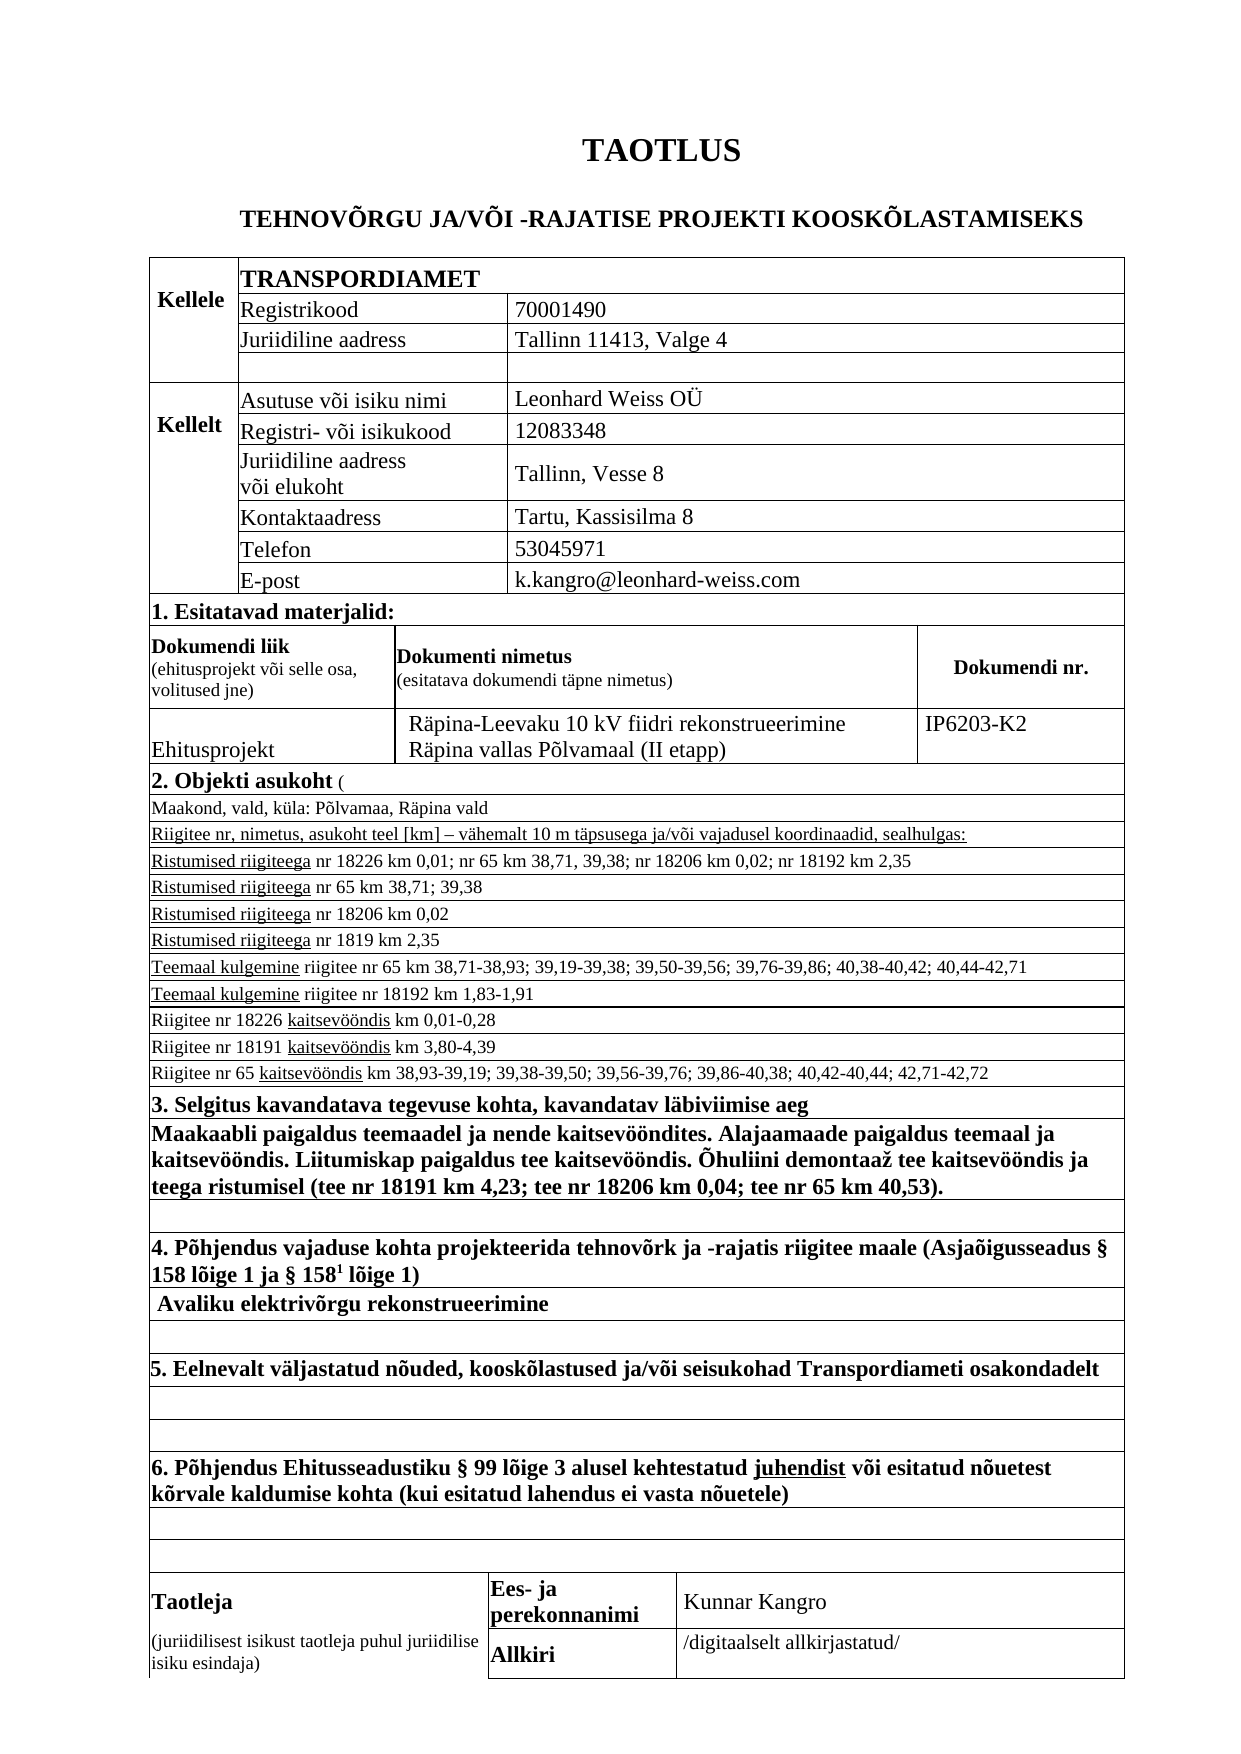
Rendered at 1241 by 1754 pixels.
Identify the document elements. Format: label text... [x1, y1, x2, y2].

table_cell 3. Selgitus kavandatava tegevuse kohta, kavandatav läbiviimise aeg [150, 1087, 1124, 1117]
table_cell Teemaal kulgemine riigitee nr 18192 km 1,83-1,91 [150, 981, 1124, 1006]
table_cell 2. Objekti asukoht ( [150, 764, 1124, 794]
table_cell /digitaalselt allkirjastatud/ [677, 1629, 1124, 1678]
table_cell 1. Esitatavad materjalid: [150, 594, 1124, 624]
table_cell Ehitusprojekt [150, 709, 394, 763]
table_cell Registri- või isikukood [239, 414, 507, 444]
table_cell 5. Eelnevalt väljastatud nõuded, kooskõlastused ja/või seisukohad Transpordiameti osakondadelt [150, 1354, 1124, 1386]
table_cell Avaliku elektrivõrgu rekonstrueerimine [150, 1288, 1124, 1320]
table_cell Juriidiline aadress [239, 324, 507, 352]
table_cell Registrikood [239, 294, 507, 322]
table_cell Tartu, Kassisilma 8 [508, 501, 1124, 531]
table_cell (juriidilisest isikust taotleja puhul juriidilise isiku esindaja) [150, 1628, 488, 1678]
table_cell Dokumendi liik (ehitusprojekt või selle osa, volitused jne) [150, 626, 394, 707]
table_cell Ristumised riigiteega nr 65 km 38,71; 39,38 [150, 875, 1124, 900]
table_cell Maakond, vald, küla: Põlvamaa, Räpina vald [150, 795, 1124, 821]
table_cell Taotleja [150, 1573, 488, 1627]
table_cell [239, 353, 507, 382]
table_cell Asutuse või isiku nimi [239, 383, 507, 413]
table_cell [150, 1508, 1124, 1539]
text TAOTLUS [177, 130, 1146, 168]
table_cell [150, 1540, 1124, 1572]
table_cell Ristumised riigiteega nr 1819 km 2,35 [150, 928, 1124, 953]
table_cell 53045971 [508, 532, 1124, 562]
table_header TRANSPORDIAMET [239, 258, 1124, 293]
table_cell [150, 1200, 1124, 1232]
table_cell Kellelt [150, 383, 238, 593]
table_cell 4. Põhjendus vajaduse kohta projekteerida tehnovõrk ja -rajatis riigitee maale (Asjaõigusseadus § 158 lõige 1 ja § 1581 lõige 1) [150, 1233, 1124, 1287]
table_cell Riigitee nr, nimetus, asukoht teel [km] – vähemalt 10 m täpsusega ja/või vajadusel koordinaadid, sealhulgas: [150, 822, 1124, 847]
table_cell Räpina-Leevaku 10 kV fiidri rekonstrueerimine Räpina vallas Põlvamaal (II etapp) [396, 709, 917, 763]
table_cell Riigitee nr 65 kaitsevööndis km 38,93-39,19; 39,38-39,50; 39,56-39,76; 39,86-40,38; 40,42-40,44; 42,71-42,72 [150, 1061, 1124, 1086]
table_cell [508, 353, 1124, 382]
table_cell 70001490 [508, 294, 1124, 322]
table_cell 6. Põhjendus Ehitusseadustiku § 99 lõige 3 alusel kehtestatud juhendist või esitatud nõuetest kõrvale kaldumise kohta (kui esitatud lahendus ei vasta nõuetele) [150, 1452, 1124, 1507]
table_cell Riigitee nr 18191 kaitsevööndis km 3,80-4,39 [150, 1034, 1124, 1059]
table_cell k.kangro@leonhard-weiss.com [508, 563, 1124, 593]
table_cell Kontaktaadress [239, 501, 507, 531]
table_cell [150, 1321, 1124, 1353]
table_cell Tallinn 11413, Valge 4 [508, 324, 1124, 352]
table_cell Juriidiline aadress või elukoht [239, 445, 507, 499]
table_cell [150, 1420, 1124, 1451]
table_cell Ristumised riigiteega nr 18226 km 0,01; nr 65 km 38,71, 39,38; nr 18206 km 0,02; nr 18192 km 2,35 [150, 848, 1124, 874]
table_cell Riigitee nr 18226 kaitsevööndis km 0,01-0,28 [150, 1008, 1124, 1033]
table_cell Ristumised riigiteega nr 18206 km 0,02 [150, 901, 1124, 927]
table_cell Tallinn, Vesse 8 [508, 445, 1124, 499]
table_cell Dokumendi nr. [918, 626, 1124, 707]
table_cell Leonhard Weiss OÜ [508, 383, 1124, 413]
text TEHNOVÕRGU JA/VÕI -RAJATISE PROJEKTI KOOSKÕLASTAMISEKS [177, 204, 1146, 233]
table_cell Maakaabli paigaldus teemaadel ja nende kaitsevööndites. Alajaamaade paigaldus teemaal ja kaitsevööndis. Liitumiskap paigaldus tee kaitsevööndis. Õhuliini demontaaž tee kaitsevööndis ja teega ristumisel (tee nr 18191 km 4,23; tee nr 18206 km 0,04; tee nr 65 km 40,53). [150, 1119, 1124, 1199]
table_cell Dokumenti nimetus (esitatava dokumendi täpne nimetus) [396, 626, 917, 707]
table_cell Teemaal kulgemine riigitee nr 65 km 38,71-38,93; 39,19-39,38; 39,50-39,56; 39,76-39,86; 40,38-40,42; 40,44-42,71 [150, 954, 1124, 980]
table_cell E-post [239, 563, 507, 593]
table_cell Telefon [239, 532, 507, 562]
table_cell [150, 1387, 1124, 1418]
table_cell Kunnar Kangro [677, 1573, 1124, 1627]
table_cell Ees- ja perekonnanimi [489, 1573, 676, 1627]
table_cell IP6203-K2 [918, 709, 1124, 763]
table_cell 12083348 [508, 414, 1124, 444]
table_header Kellele [150, 258, 238, 382]
table_cell Allkiri [489, 1629, 676, 1678]
